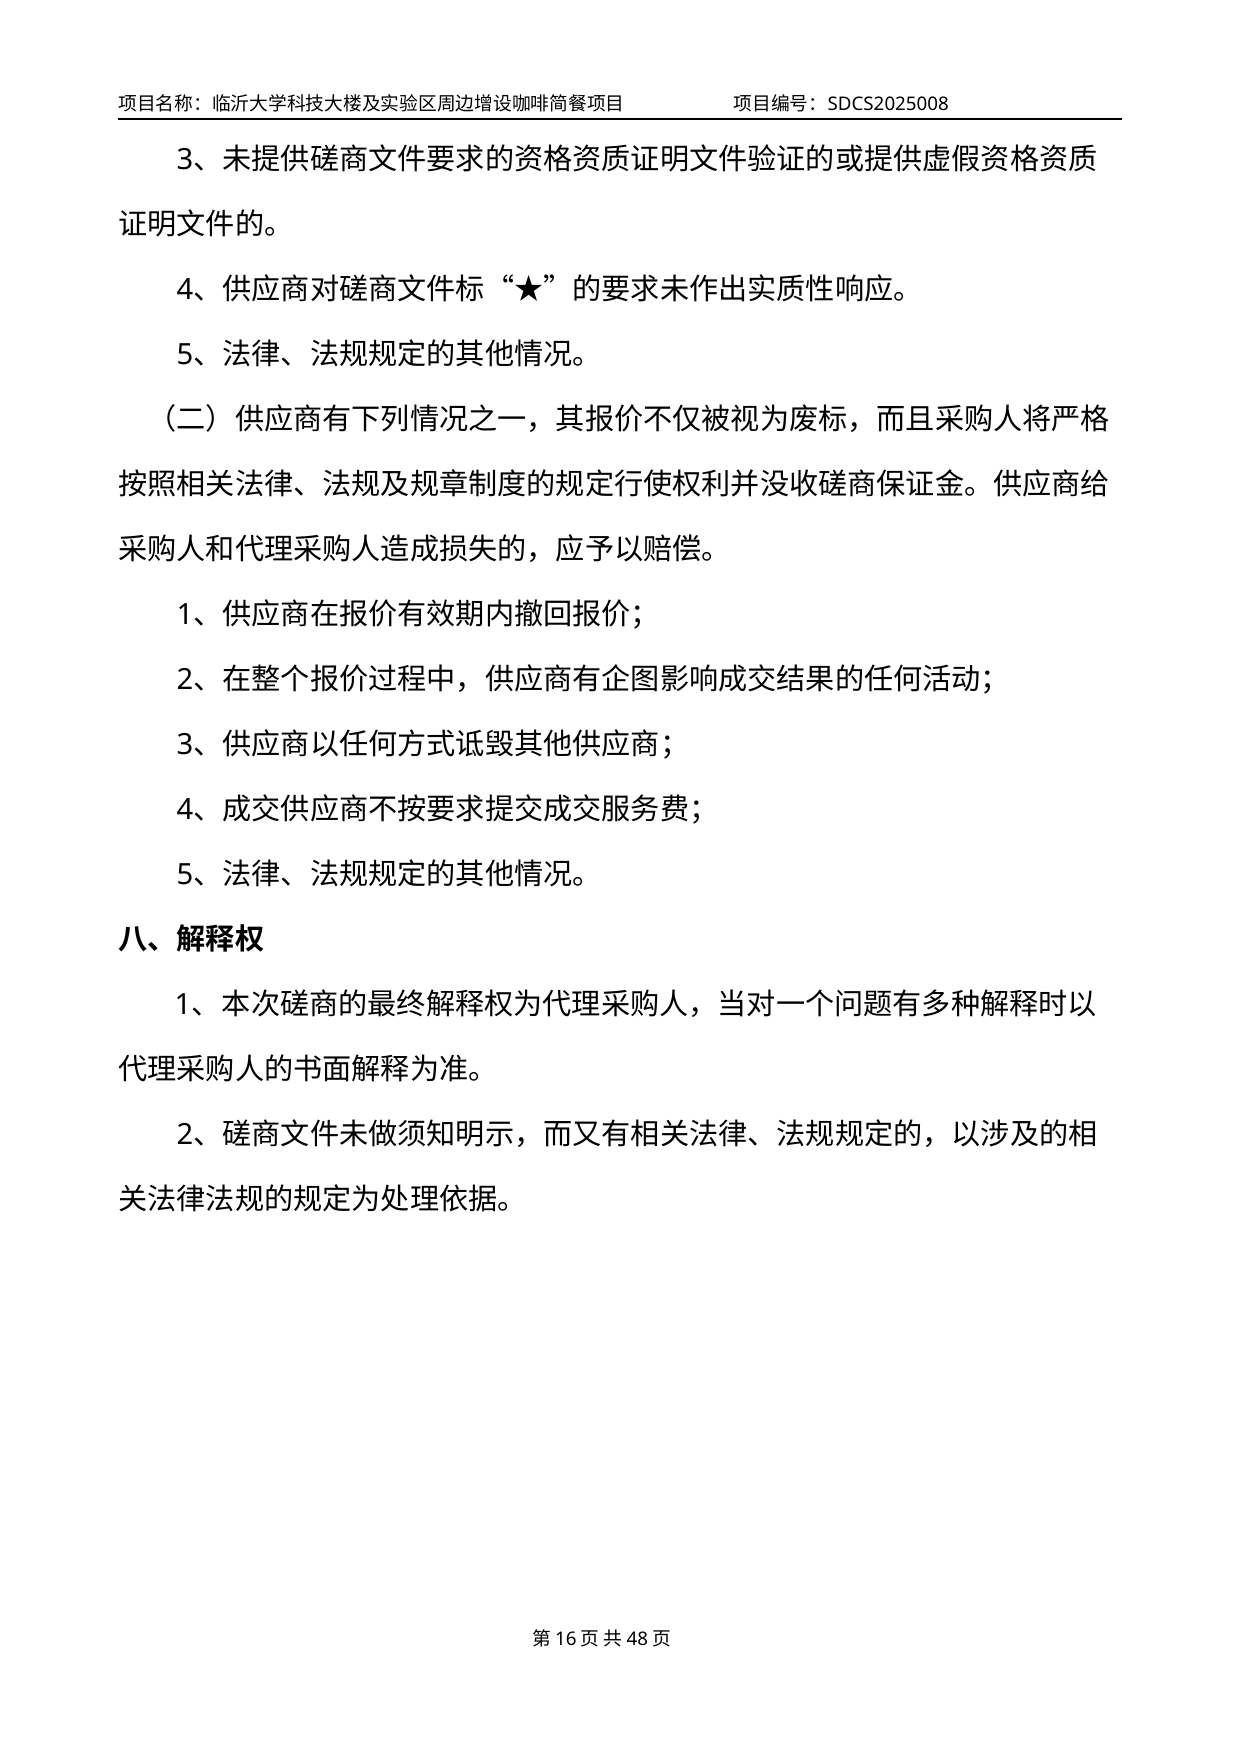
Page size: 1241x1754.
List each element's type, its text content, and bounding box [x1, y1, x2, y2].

text 2、磋商文件未做须知明示，而又有相关法律、法规规定的，以涉及的相关法律法规的规定为处理依据。 [118, 1099, 1122, 1229]
text 2、在整个报价过程中，供应商有企图影响成交结果的任何活动； [118, 644, 1122, 709]
text 5、法律、法规规定的其他情况。 [118, 319, 1122, 384]
text 4、供应商对磋商文件标“★”的要求未作出实质性响应。 [118, 254, 1122, 319]
text 5、法律、法规规定的其他情况。 [118, 839, 1122, 904]
text 4、成交供应商不按要求提交成交服务费； [118, 774, 1122, 839]
text 3、未提供磋商文件要求的资格资质证明文件验证的或提供虚假资格资质证明文件的。 [118, 124, 1122, 254]
text 1、供应商在报价有效期内撤回报价； [118, 579, 1122, 644]
list 本次磋商的最终解释权为代理采购人，当对一个问题有多种解释时以代理采购人的书面解释为准。 [118, 969, 1122, 1099]
text 3、供应商以任何方式诋毁其他供应商； [118, 709, 1122, 774]
text （二）供应商有下列情况之一，其报价不仅被视为废标，而且采购人将严格按照相关法律、法规及规章制度的规定行使权利并没收磋商保证金。供应商给采购人和代理采购人造成损失的，应予以赔偿。 [118, 384, 1122, 579]
text 八、解释权 [118, 904, 1122, 969]
